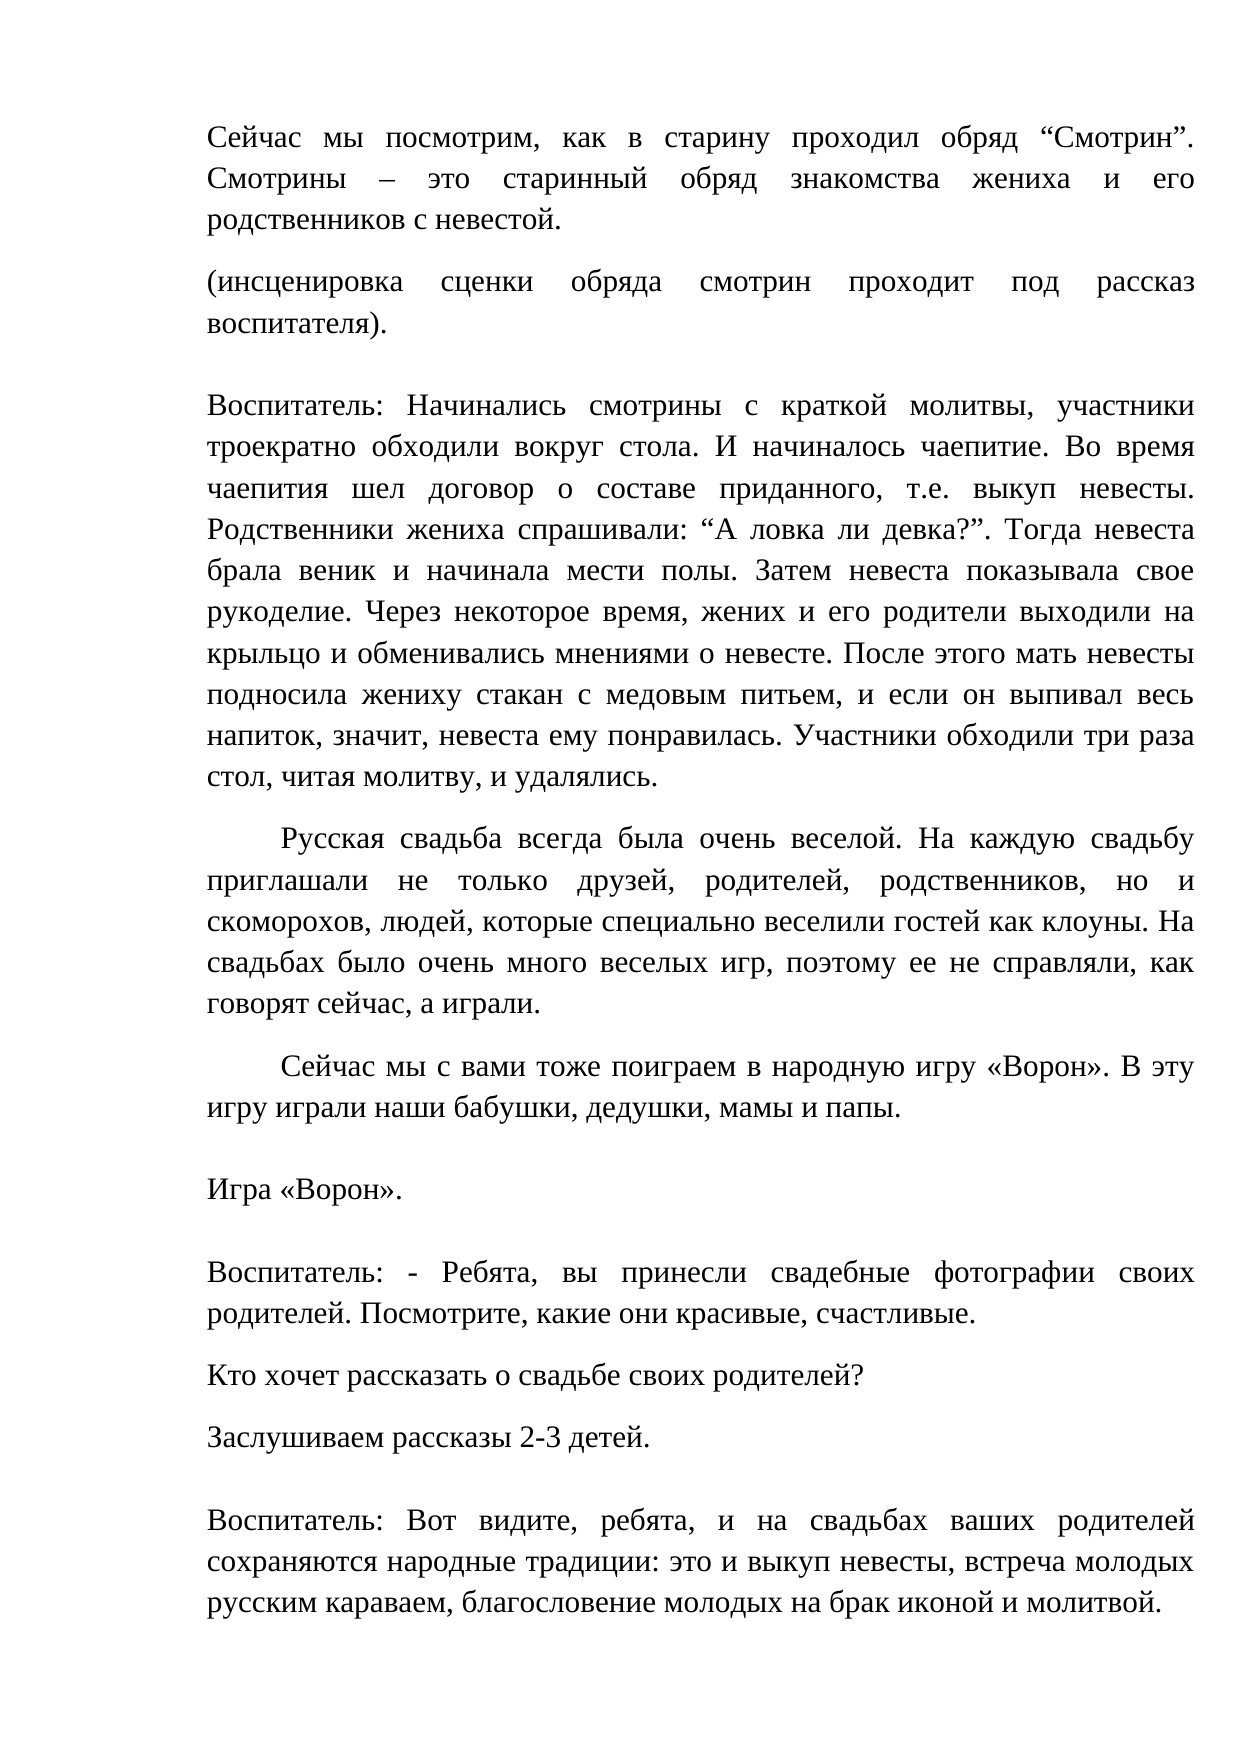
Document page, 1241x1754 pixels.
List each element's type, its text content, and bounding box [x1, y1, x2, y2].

text Русская свадьба всегда была очень веселой. На каждую свадьбу приглашали не только друзей, родителей, родственников, но и скоморохов, людей, которые специально веселили гостей как клоуны. На свадьбах было очень много веселых игр, поэтому ее не справляли, как говорят сейчас, а играли. [207, 820, 1196, 1021]
text Воспитатель: - Ребята, вы принесли свадебные фотографии своих родителей. Посмотрите, какие они красивые, счастливые. [207, 1253, 1196, 1330]
text (инсценировка сценки обряда смотрин проходит под рассказ воспитателя). [207, 263, 1196, 340]
text Игра «Ворон». [207, 1171, 1196, 1207]
text Воспитатель: Начинались смотрины с краткой молитвы, участники троекратно обходили вокруг стола. И начиналось чаепитие. Во время чаепития шел договор о составе приданного, т.е. выкуп невесты. Родственники жениха спрашивали: “А ловка ли девка?”. Тогда невеста брала веник и начинала мести полы. Затем невеста показывала свое рукоделие. Через некоторое время, жених и его родители выходили на крыльцо и обменивались мнениями о невесте. После этого мать невесты подносила жениху стакан с медовым питьем, и если он выпивал весь напиток, значит, невеста ему понравилась. Участники обходили три раза стол, читая молитву, и удалялись. [207, 386, 1196, 794]
text Сейчас мы с вами тоже поиграем в народную игру «Ворон». В эту игру играли наши бабушки, дедушки, мамы и папы. [207, 1047, 1196, 1124]
text Воспитатель: Вот видите, ребята, и на свадьбах ваших родителей сохраняются народные традиции: это и выкуп невесты, встреча молодых русским караваем, благословение молодых на брак иконой и молитвой. [207, 1501, 1196, 1619]
text Заслушиваем рассказы 2-3 детей. [207, 1418, 1196, 1454]
text Кто хочет рассказать о свадьбе своих родителей? [207, 1356, 1196, 1392]
text Сейчас мы посмотрим, как в старину проходил обряд “Смотрин”. Смотрины – это старинный обряд знакомства жениха и его родственников с невестой. [207, 118, 1196, 237]
